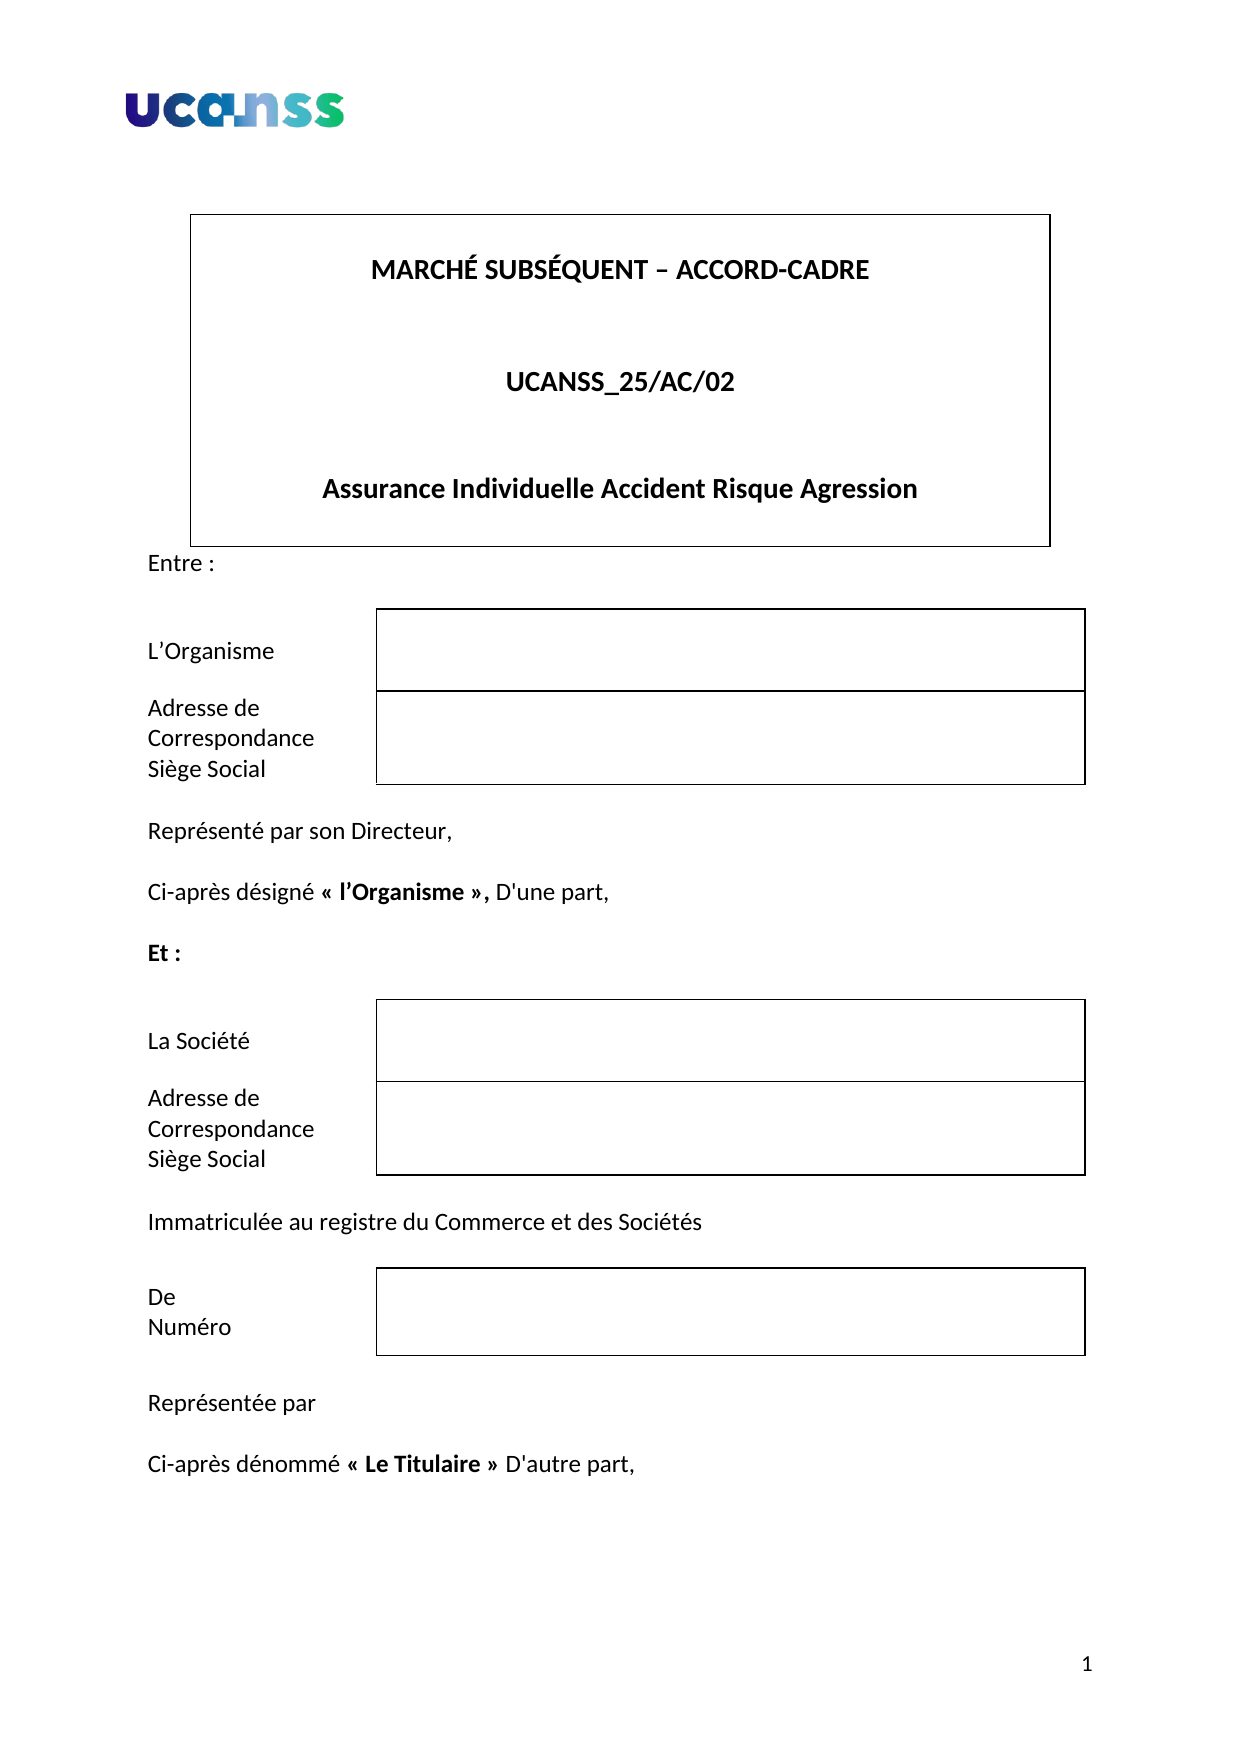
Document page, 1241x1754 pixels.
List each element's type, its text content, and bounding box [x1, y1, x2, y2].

table_header [377, 1269, 1084, 1354]
text Entre : [148, 238, 1093, 578]
text Représentée par [148, 1387, 1093, 1417]
table_cell Adresse de Correspondance Siège Social [140, 690, 376, 783]
table_header [377, 610, 1084, 690]
table_cell [377, 1082, 1084, 1174]
table_header L’Organisme [140, 608, 376, 690]
picture [123, 39, 346, 182]
table_cell Adresse de Correspondance Siège Social [140, 1081, 376, 1174]
table_header De Numéro [140, 1267, 376, 1354]
table_header [377, 1000, 1084, 1081]
table_cell [377, 692, 1084, 783]
text Et : [148, 938, 1093, 968]
table_header La Société [140, 999, 376, 1081]
table_header MARCHÉ SUBSÉQUENT – ACCORD-CADRE UCANSS_25/AC/02 Assurance Individuelle Accident Risque Agression [191, 215, 1049, 546]
text Immatriculée au registre du Commerce et des Sociétés [148, 1206, 1093, 1236]
text Ci-après dénommé « Le Titulaire » D'autre part, [148, 1448, 1093, 1478]
text Représenté par son Directeur, [148, 816, 1093, 846]
text Ci-après désigné « l’Organisme », D'une part, [148, 877, 1093, 907]
